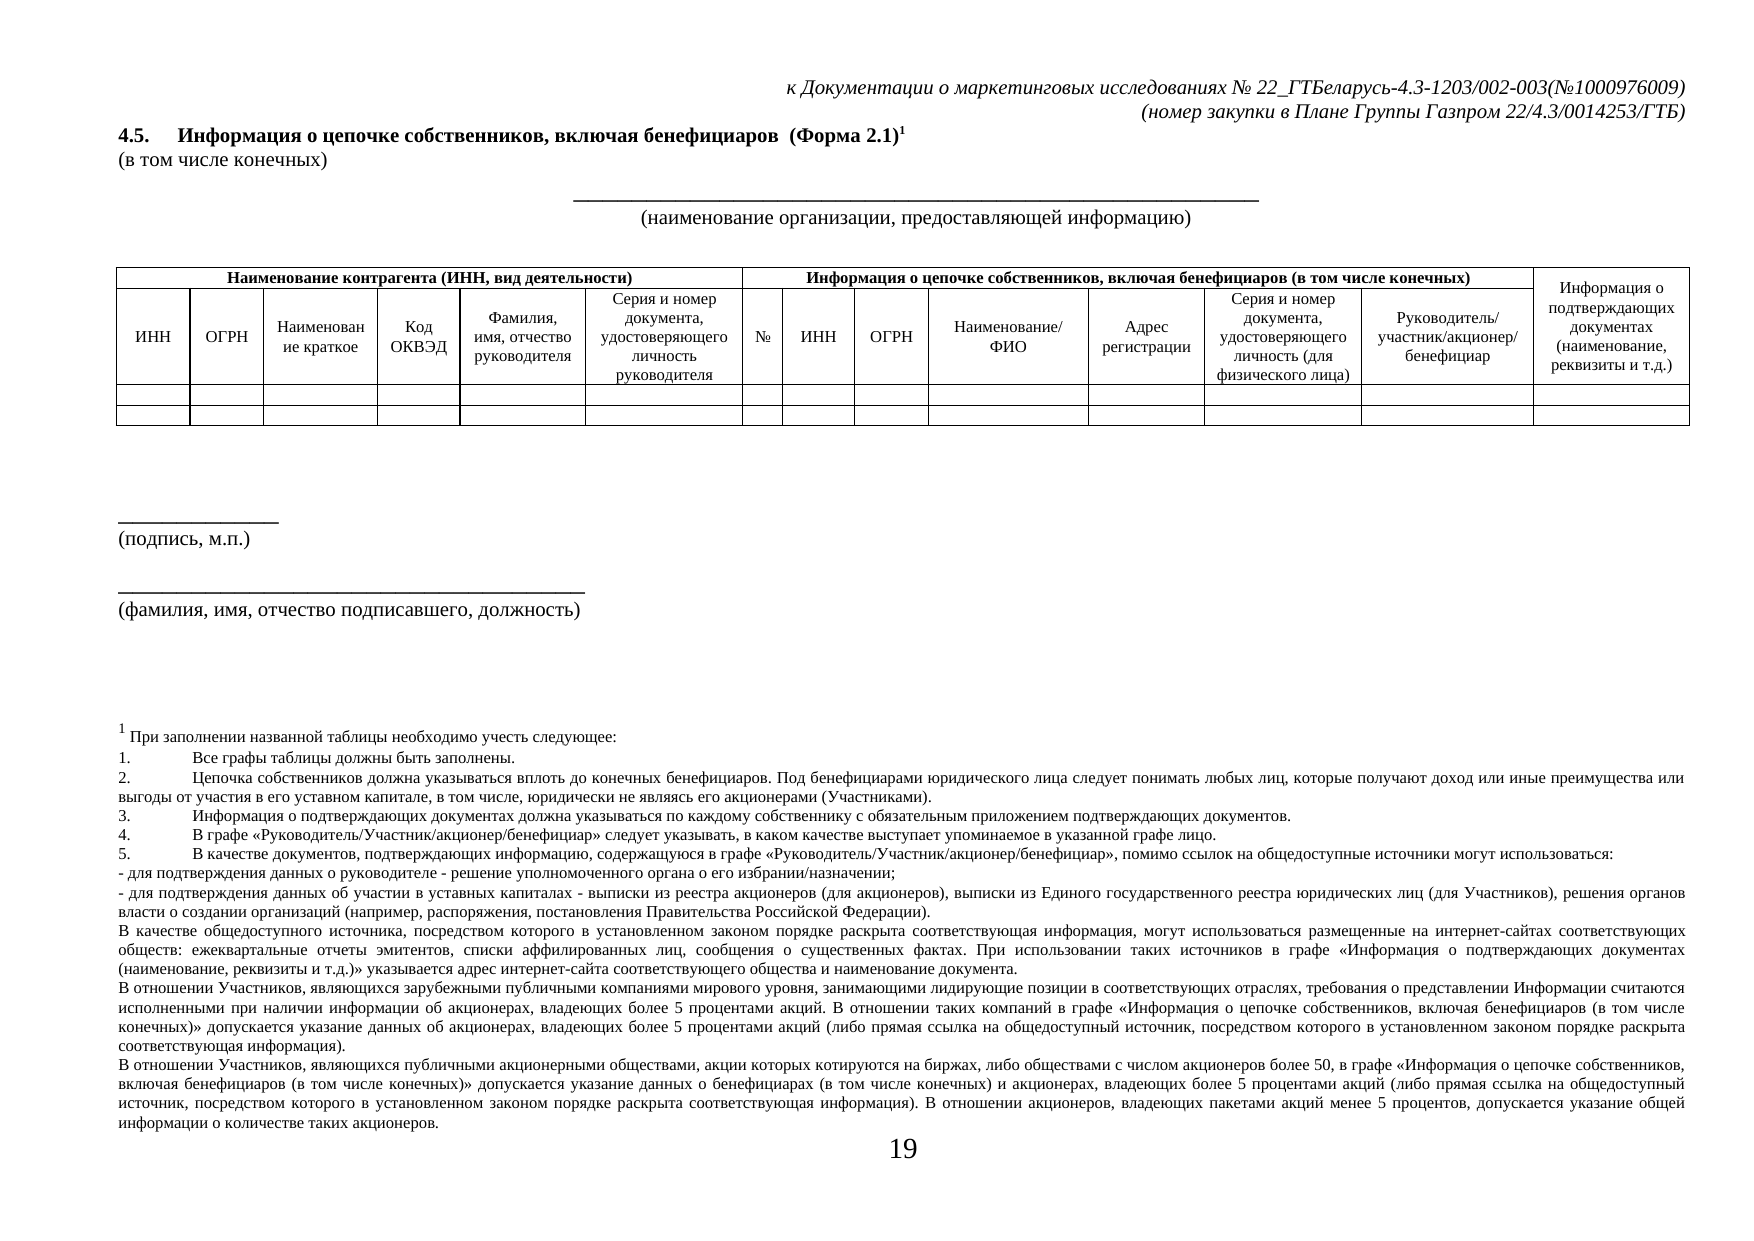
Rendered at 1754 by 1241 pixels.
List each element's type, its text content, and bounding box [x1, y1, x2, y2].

text ___________ [118, 493, 1687, 526]
table_cell № [743, 289, 782, 384]
table_cell Серия и номер документа, удостоверяющего личность (для физического лица) [1205, 289, 1361, 384]
table_cell [586, 406, 742, 425]
text ________________________________ [118, 563, 1687, 596]
table_cell Фамилия, имя, отчество руководителя [461, 289, 585, 384]
table_cell ИНН [117, 289, 189, 384]
text (наименование организации, предоставляющей информацию) [144, 205, 1687, 229]
text (подпись, м.п.) [118, 526, 1687, 550]
table_cell Серия и номер документа, удостоверяющего личность руководителя [586, 289, 742, 384]
table_cell [191, 406, 263, 425]
table_header Наименование контрагента (ИНН, вид деятельности) [117, 268, 742, 287]
table_cell [1362, 406, 1533, 425]
table_header Информация о подтверждающих документах (наименование, реквизиты и т.д.) [1534, 268, 1689, 384]
table_cell [743, 406, 782, 425]
text (в том числе конечных) [118, 147, 1687, 171]
table_cell [1362, 385, 1533, 404]
table_cell [783, 406, 854, 425]
table_cell [1534, 385, 1689, 404]
table_cell [117, 385, 189, 404]
table_header Информация о цепочке собственников, включая бенефициаров (в том числе конечных) [743, 268, 1533, 287]
table_cell [378, 385, 459, 404]
table_cell [378, 406, 459, 425]
table_cell [461, 406, 585, 425]
table_cell [929, 385, 1088, 404]
table_cell ИНН [783, 289, 854, 384]
table_cell [783, 385, 854, 404]
table_cell [1089, 385, 1204, 404]
table_cell [743, 385, 782, 404]
table_cell ОГРН [855, 289, 928, 384]
text _______________________________________________ [144, 171, 1687, 205]
table_cell Код ОКВЭД [378, 289, 459, 384]
table_cell [1089, 406, 1204, 425]
table_cell Руководитель/ участник/акционер/ бенефициар [1362, 289, 1533, 384]
table_cell Адрес регистрации [1089, 289, 1204, 384]
table_cell Наименование краткое [264, 289, 377, 384]
table_cell [461, 385, 585, 404]
table_cell [191, 385, 263, 404]
table_cell [264, 406, 377, 425]
table_cell [264, 385, 377, 404]
table_cell [586, 385, 742, 404]
list Информация о цепочке собственников, включая бенефициаров (Форма 2.1) [118, 123, 1687, 147]
table_cell Наименование/ ФИО [929, 289, 1088, 384]
table_cell [117, 406, 189, 425]
table_cell [855, 406, 928, 425]
text (фамилия, имя, отчество подписавшего, должность) [118, 596, 1687, 621]
table_cell [1205, 385, 1361, 404]
table_cell ОГРН [191, 289, 263, 384]
table_cell [1205, 406, 1361, 425]
table_cell [929, 406, 1088, 425]
table_cell [1534, 406, 1689, 425]
table_cell [855, 385, 928, 404]
